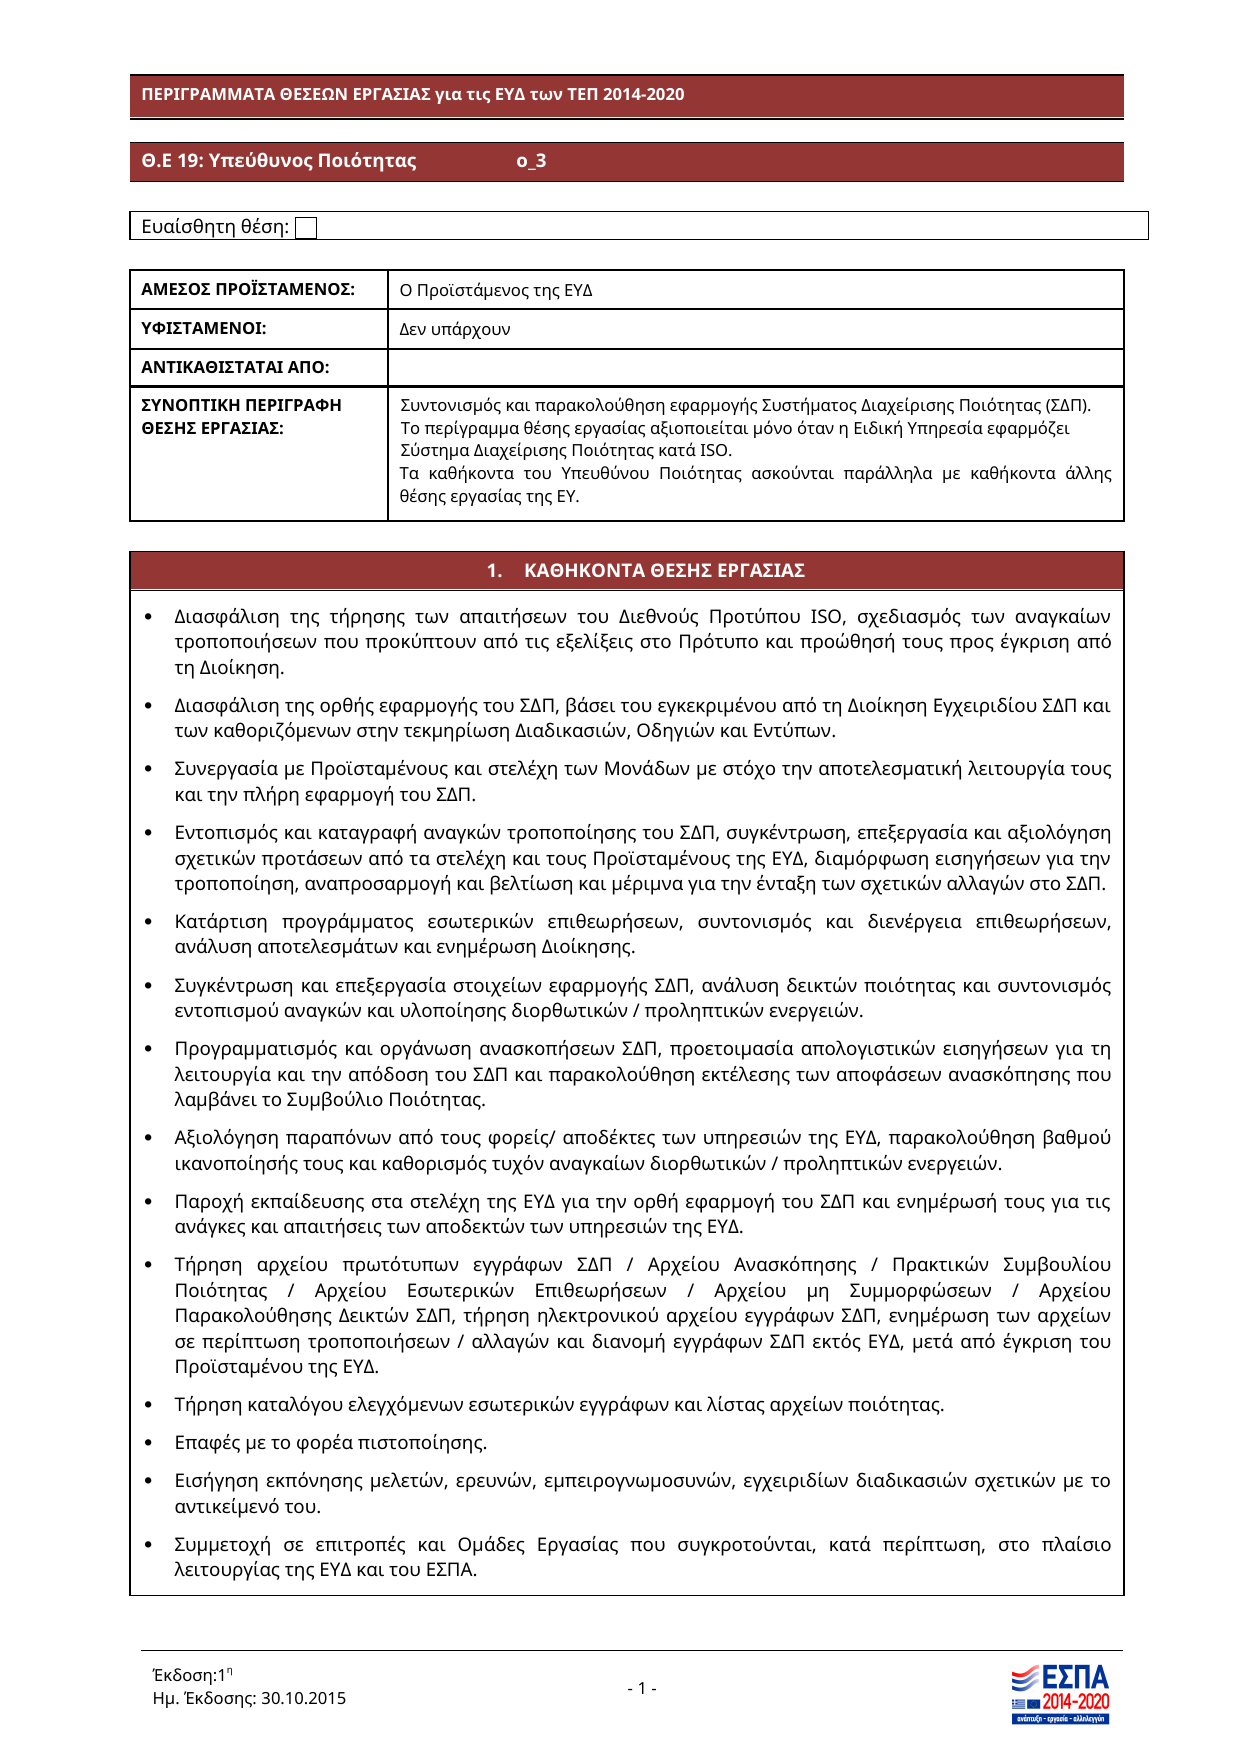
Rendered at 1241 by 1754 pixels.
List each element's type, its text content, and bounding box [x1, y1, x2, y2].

table_cell Συντονισμός και παρακολούθηση εφαρμογής Συστήματος Διαχείρισης Ποιότητας (ΣΔΠ). Το περίγραμμα θέσης εργασίας αξιοποιείται μόνο όταν η Ειδική Υπηρεσία εφαρμόζει Σύστημα Διαχείρισης Ποιότητας κατά ISO. Τα καθήκοντα του Υπευθύνου Ποιότητας ασκούνται παράλληλα με καθήκοντα άλλης θέσης εργασίας της ΕΥ. [389, 388, 1123, 520]
table_header ΑΜΕΣΟΣ ΠΡΟΪΣΤΑΜΕΝΟΣ: [131, 271, 387, 308]
table_cell Διασφάλιση της τήρησης των απαιτήσεων του Διεθνούς Προτύπου ISO, σχεδιασμός των αναγκαίων τροποποιήσεων που προκύπτουν από τις εξελίξεις στο Πρότυπο και προώθησή τους προς έγκριση από τη Διοίκηση. Διασφάλιση της ορθής εφαρμογής του ΣΔΠ, βάσει του εγκεκριμένου από τη Διοίκηση Εγχειριδίου ΣΔΠ και των καθοριζόμενων στην τεκμηρίωση Διαδικασιών, Οδηγιών και Εντύπων. Συνεργασία με Προϊσταμένους και στελέχη των Μονάδων με στόχο την αποτελεσματική λειτουργία τους και την πλήρη εφαρμογή του ΣΔΠ. Εντοπισμός και καταγραφή αναγκών τροποποίησης του ΣΔΠ, συγκέντρωση, επεξεργασία και αξιολόγηση σχετικών προτάσεων από τα στελέχη και τους Προϊσταμένους της ΕΥΔ, διαμόρφωση εισηγήσεων για την τροποποίηση, αναπροσαρμογή και βελτίωση και μέριμνα για την ένταξη των σχετικών αλλαγών στο ΣΔΠ. Κατάρτιση προγράμματος εσωτερικών επιθεωρήσεων, συντονισμός και διενέργεια επιθεωρήσεων, ανάλυση αποτελεσμάτων και ενημέρωση Διοίκησης. Συγκέντρωση και επεξεργασία στοιχείων εφαρμογής ΣΔΠ, ανάλυση δεικτών ποιότητας και συντονισμός εντοπισμού αναγκών και υλοποίησης διορθωτικών / προληπτικών ενεργειών. Προγραμματισμός και οργάνωση ανασκοπήσεων ΣΔΠ, προετοιμασία απολογιστικών εισηγήσεων για τη λειτουργία και την απόδοση του ΣΔΠ και παρακολούθηση εκτέλεσης των αποφάσεων ανασκόπησης που λαμβάνει το Συμβούλιο Ποιότητας. Αξιολόγηση παραπόνων από τους φορείς/ αποδέκτες των υπηρεσιών της ΕΥΔ, παρακολούθηση βαθμού ικανοποίησής τους και καθορισμός τυχόν αναγκαίων διορθωτικών / προληπτικών ενεργειών. Παροχή εκπαίδευσης στα στελέχη της ΕΥΔ για την ορθή εφαρμογή του ΣΔΠ και ενημέρωσή τους για τις ανάγκες και απαιτήσεις των αποδεκτών των υπηρεσιών της ΕΥΔ. Τήρηση αρχείου πρωτότυπων εγγράφων ΣΔΠ / Αρχείου Ανασκόπησης / Πρακτικών Συμβουλίου Ποιότητας / Αρχείου Εσωτερικών Επιθεωρήσεων / Αρχείου μη Συμμορφώσεων / Αρχείου Παρακολούθησης Δεικτών ΣΔΠ, τήρηση ηλεκτρονικού αρχείου εγγράφων ΣΔΠ, ενημέρωση των αρχείων σε περίπτωση τροποποιήσεων / αλλαγών και διανομή εγγράφων ΣΔΠ εκτός ΕΥΔ, μετά από έγκριση του Προϊσταμένου της ΕΥΔ. Τήρηση καταλόγου ελεγχόμενων εσωτερικών εγγράφων και λίστας αρχείων ποιότητας. Επαφές με το φορέα πιστοποίησης. Εισήγηση εκπόνησης μελετών, ερευνών, εμπειρογνωμοσυνών, εγχειριδίων διαδικασιών σχετικών με το αντικείμενό του. Συμμετοχή σε επιτροπές και Ομάδες Εργασίας που συγκροτούνται, κατά περίπτωση, στο πλαίσιο λειτουργίας της ΕΥΔ και του ΕΣΠΑ. [131, 591, 1123, 1595]
table_cell ΑΝΤΙΚΑΘΙΣΤΑΤΑΙ ΑΠΟ: [131, 350, 387, 385]
table_header ΚΑΘΗΚΟΝΤA ΘΕΣΗΣ ΕΡΓΑΣΙΑΣ [131, 552, 1123, 589]
picture [1009, 1663, 1112, 1726]
table_cell Δεν υπάρχουν [389, 310, 1123, 347]
table_header Ευαίσθητη θέση: [131, 212, 1148, 239]
table_cell ΣΥΝΟΠΤΙΚΗ ΠΕΡΙΓΡΑΦΗ ΘΕΣΗΣ ΕΡΓΑΣΙΑΣ: [131, 388, 387, 520]
table_cell ΥΦΙΣΤΑΜΕΝΟΙ: [131, 310, 387, 347]
table_cell [389, 350, 1123, 385]
table_header Ο Προϊστάμενος της ΕΥΔ [389, 271, 1123, 308]
